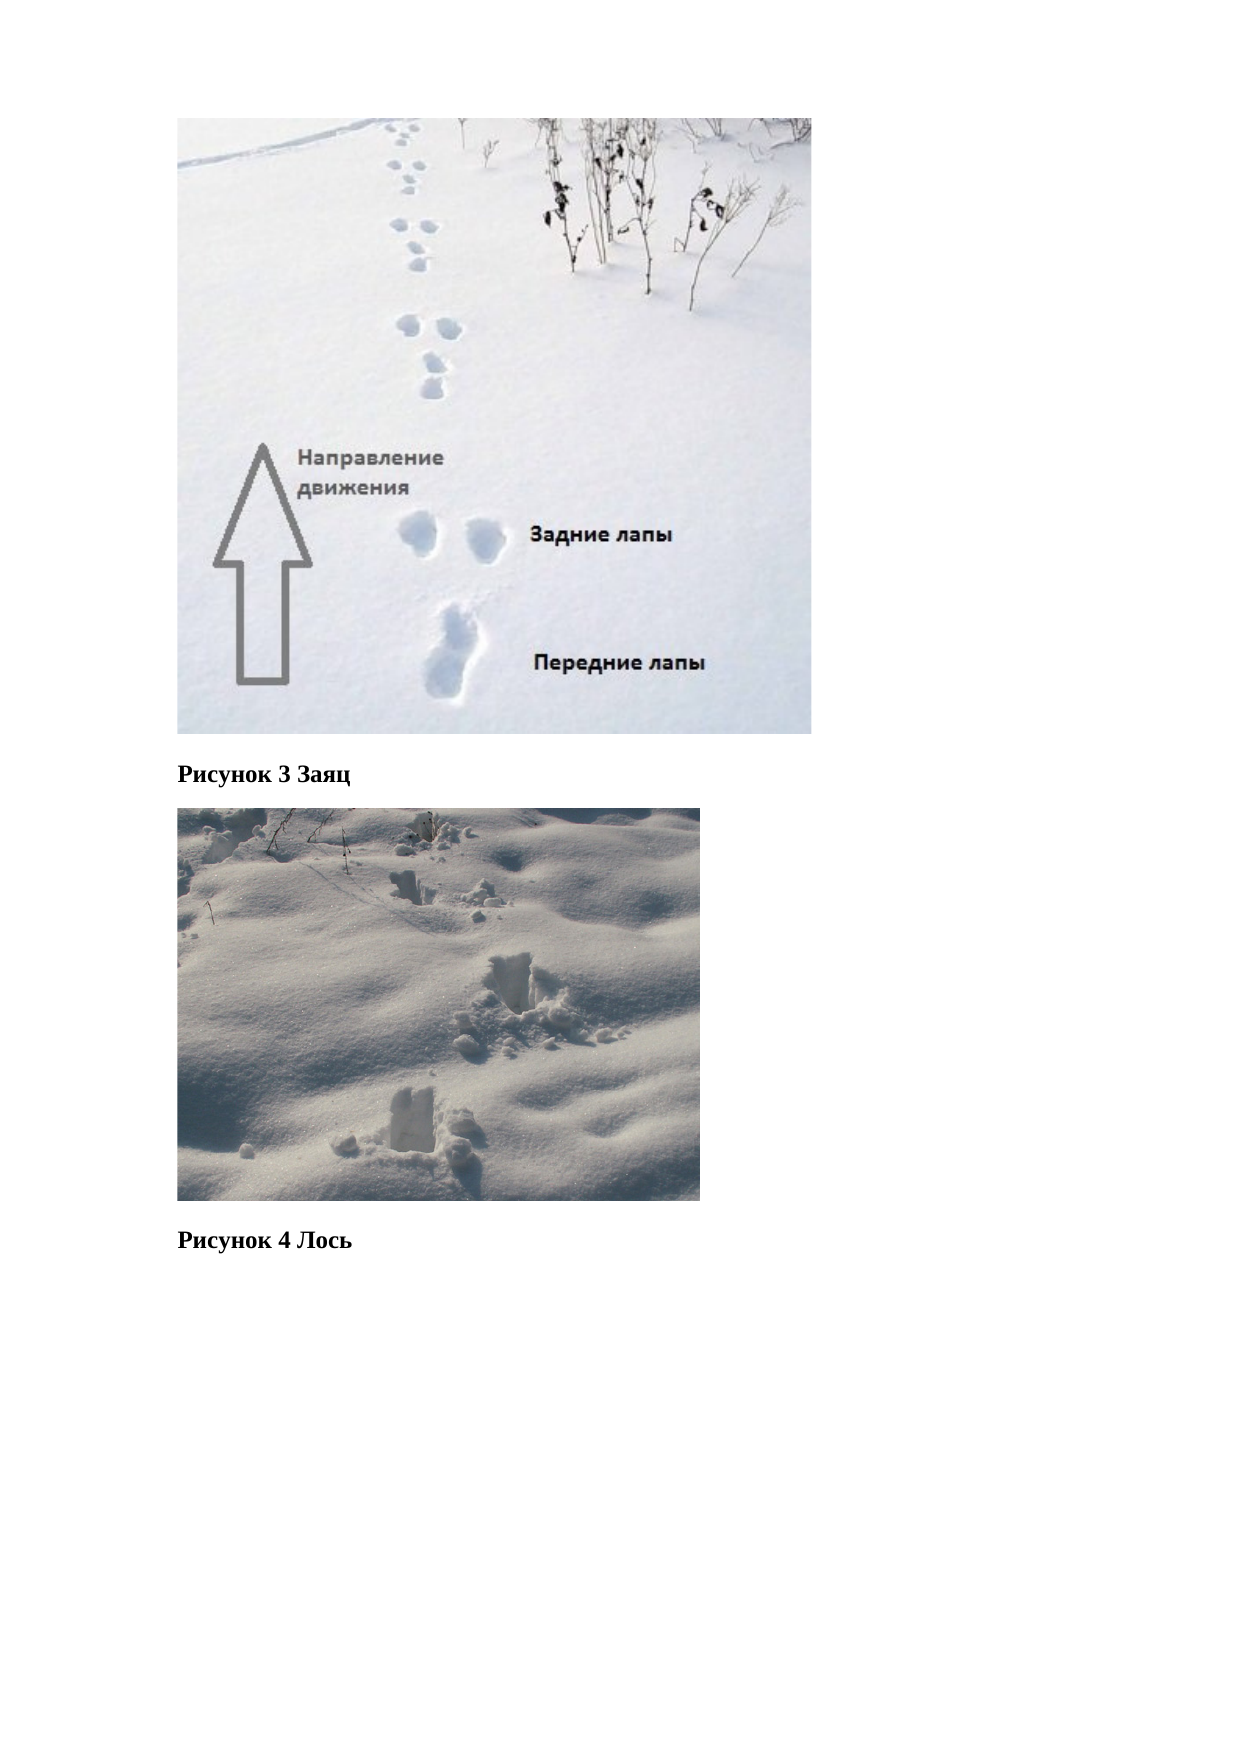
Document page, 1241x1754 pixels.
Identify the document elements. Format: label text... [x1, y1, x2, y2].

picture [177, 808, 700, 1201]
text Рисунок 4 Лось [177, 1226, 1152, 1254]
picture [177, 118, 812, 734]
text Рисунок 3 Заяц [177, 759, 1152, 787]
